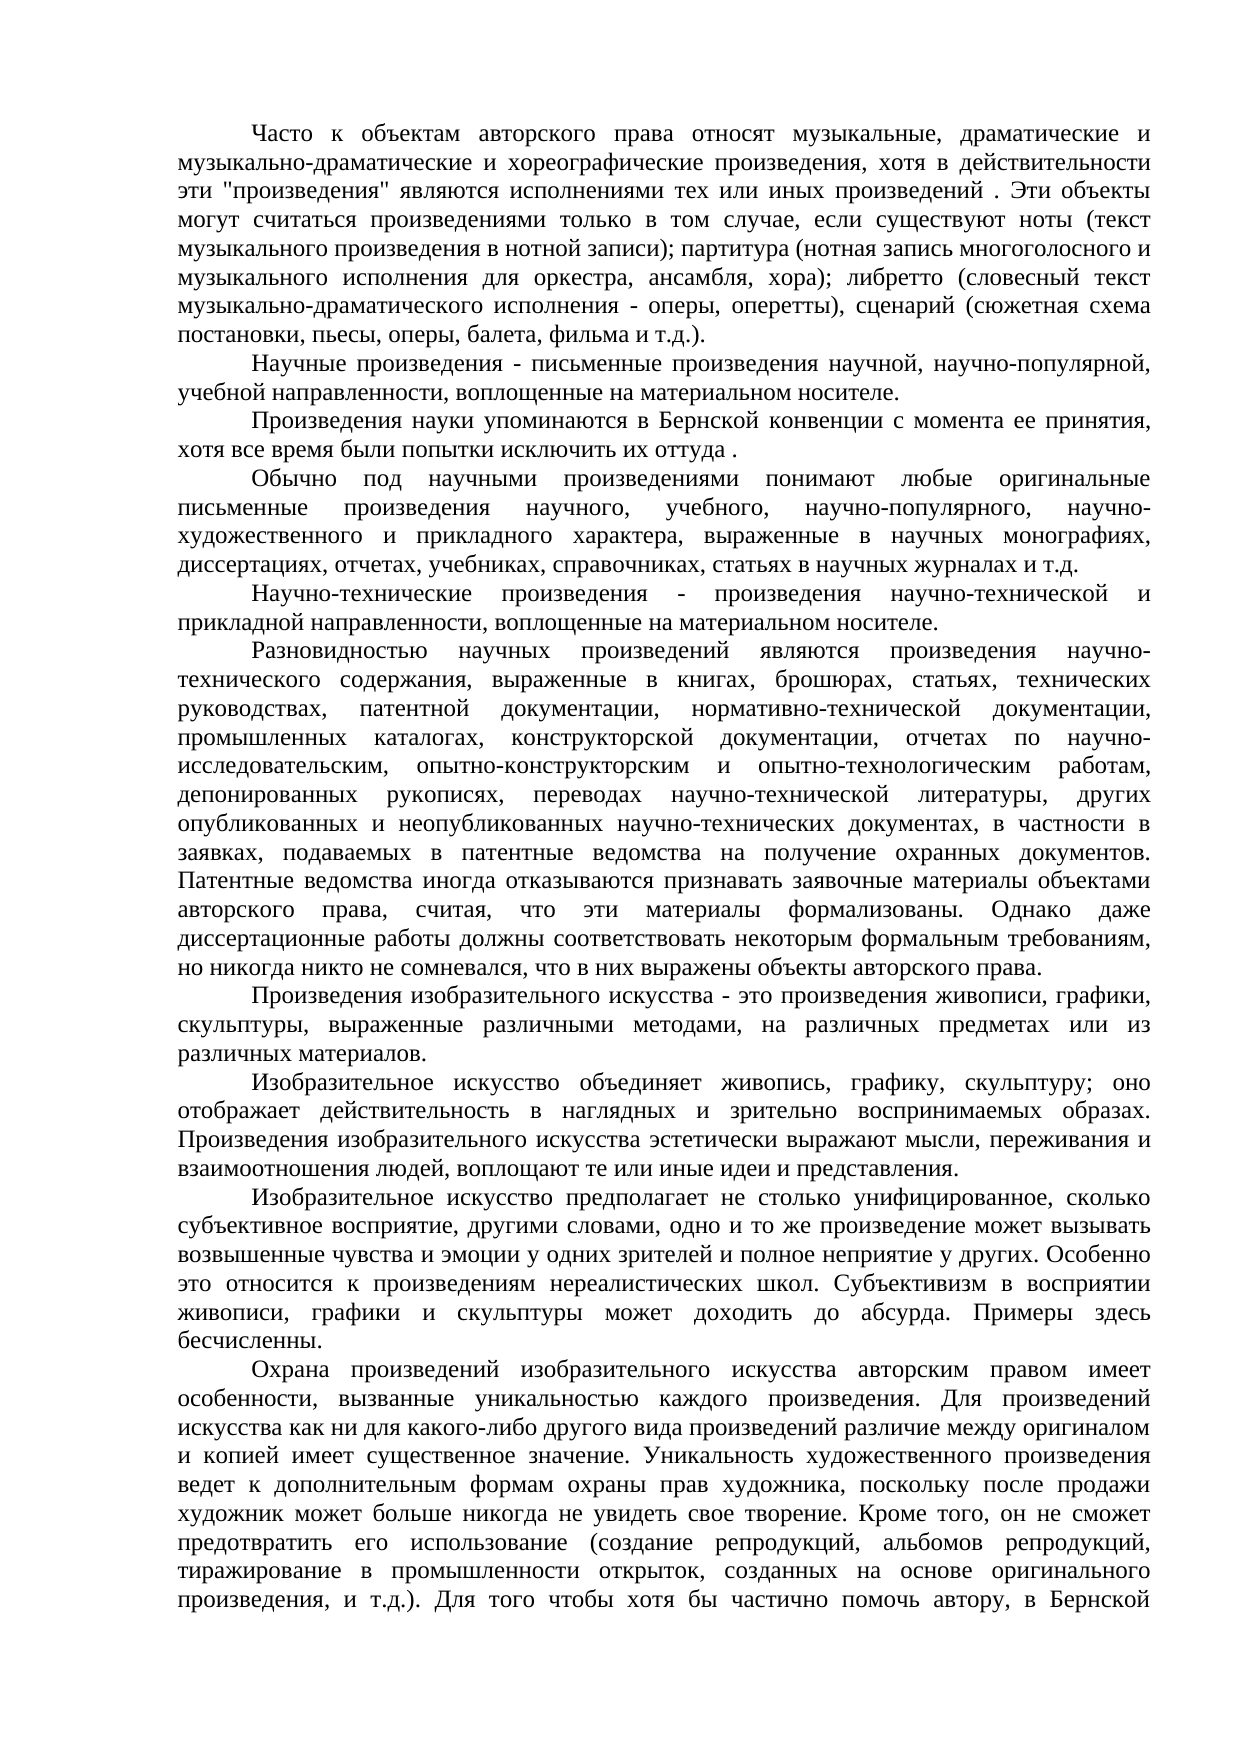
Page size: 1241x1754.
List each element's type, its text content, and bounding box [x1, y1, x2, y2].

text Научно-технические произведения - произведения научно-технической и прикладной направленности, воплощенные на материальном носителе. [177, 578, 1152, 636]
text Произведения науки упоминаются в Бернской конвенции с момента ее принятия, хотя все время были попытки исключить их оттуда . [177, 406, 1152, 463]
text Обычно под научными произведениями понимают любые оригинальные письменные произведения научного, учебного, научно-популярного, научно-художественного и прикладного характера, выраженные в научных монографиях, диссертациях, отчетах, учебниках, справочниках, статьях в научных журналах и т.д. [177, 463, 1152, 578]
text Часто к объектам авторского права относят музыкальные, драматические и музыкально-драматические и хореографические произведения, хотя в действительности эти "произведения" являются исполнениями тех или иных произведений . Эти объекты могут считаться произведениями только в том случае, если существуют ноты (текст музыкального произведения в нотной записи); партитура (нотная запись многоголосного и музыкального исполнения для оркестра, ансамбля, хора); либретто (словесный текст музыкально-драматического исполнения - оперы, оперетты), сценарий (сюжетная схема постановки, пьесы, оперы, балета, фильма и т.д.). [177, 118, 1152, 348]
text Разновидностью научных произведений являются произведения научно-технического содержания, выраженные в книгах, брошюрах, статьях, технических руководствах, патентной документации, нормативно-технической документации, промышленных каталогах, конструкторской документации, отчетах по научно-исследовательским, опытно-конструкторским и опытно-технологическим работам, депонированных рукописях, переводах научно-технической литературы, других опубликованных и неопубликованных научно-технических документах, в частности в заявках, подаваемых в патентные ведомства на получение охранных документов. Патентные ведомства иногда отказываются признавать заявочные материалы объектами авторского права, считая, что эти материалы формализованы. Однако даже диссертационные работы должны соответствовать некоторым формальным требованиям, но никогда никто не сомневался, что в них выражены объекты авторского права. [177, 636, 1152, 981]
text Изобразительное искусство объединяет живопись, графику, скульптуру; оно отображает действительность в наглядных и зрительно воспринимаемых образах. Произведения изобразительного искусства эстетически выражают мысли, переживания и взаимоотношения людей, воплощают те или иные идеи и представления. [177, 1067, 1152, 1182]
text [177, 1354, 1152, 1613]
text Научные произведения - письменные произведения научной, научно-популярной, учебной направленности, воплощенные на материальном носителе. [177, 348, 1152, 406]
text Произведения изобразительного искусства - это произведения живописи, графики, скульптуры, выраженные различными методами, на различных предметах или из различных материалов. [177, 981, 1152, 1067]
text Изобразительное искусство предполагает не столько унифицированное, сколько субъективное восприятие, другими словами, одно и то же произведение может вызывать возвышенные чувства и эмоции у одних зрителей и полное неприятие у других. Особенно это относится к произведениям нереалистических школ. Субъективизм в восприятии живописи, графики и скульптуры может доходить до абсурда. Примеры здесь бесчисленны. [177, 1182, 1152, 1354]
